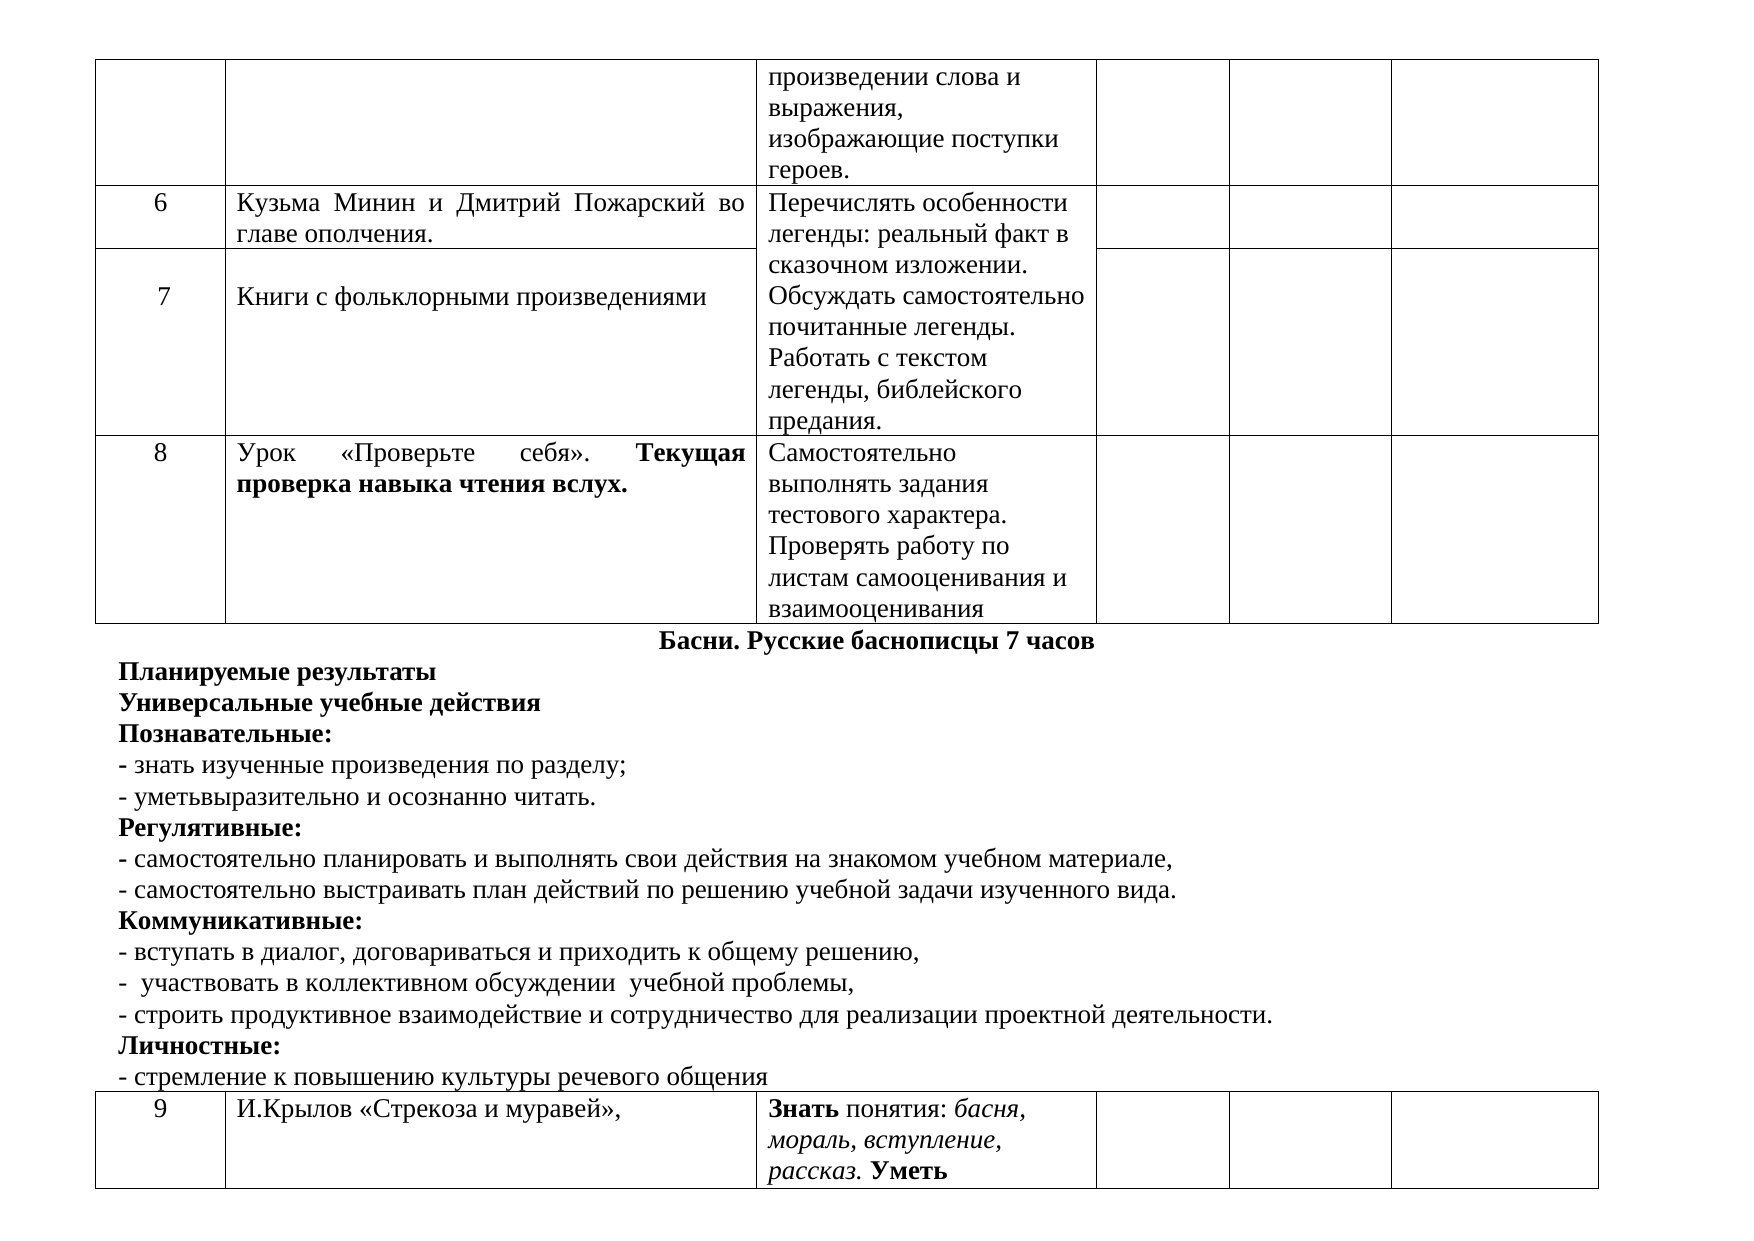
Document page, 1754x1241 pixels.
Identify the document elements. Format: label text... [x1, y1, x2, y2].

text Планируемые результаты [118, 655, 1636, 686]
table_cell [1392, 249, 1598, 435]
table_cell [1097, 186, 1229, 248]
text - знать изученные произведения по разделу; [118, 748, 1636, 780]
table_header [757, 1092, 1096, 1188]
table_header 9 10 [96, 1092, 225, 1188]
text Басни. Русские баснописцы 7 часов [118, 624, 1636, 655]
text - стремление к повышению культуры речевого общения [118, 1060, 1636, 1091]
table_cell Книги с фольклорными произведениями [226, 249, 756, 435]
table_cell [1230, 436, 1391, 623]
table_cell 8 [96, 436, 225, 623]
text - вступать в диалог, договариваться и приходить к общему решению, [118, 935, 1636, 967]
table_cell Самостоятельно выполнять задания тестового характера. Проверять работу по листам самооценивания и взаимооценивания [757, 436, 1096, 623]
table_cell Урок «Проверьте себя». Текущая проверка навыка чтения вслух. [226, 436, 756, 623]
table_cell Перечислять особенности легенды: реальный факт в сказочном изложении. Обсуждать самостоятельно почитанные легенды. Работать с текстом легенды, библейского предания. [757, 186, 1096, 435]
table_header [1230, 1092, 1391, 1188]
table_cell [757, 60, 1096, 185]
table_cell [1392, 186, 1598, 248]
table_cell [1230, 249, 1391, 435]
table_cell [226, 60, 756, 185]
table_cell 6 [96, 186, 225, 248]
text Познавательные: [118, 717, 1636, 748]
text Личностные: [118, 1029, 1636, 1060]
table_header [226, 1092, 756, 1188]
text - строить продуктивное взаимодействие и сотрудничество для реализации проектной деятельности. [118, 998, 1636, 1029]
table_cell [1097, 249, 1229, 435]
text - участвовать в коллективном обсуждении учебной проблемы, [118, 967, 1636, 998]
table_cell [1097, 60, 1229, 185]
table_cell 5 [96, 60, 225, 185]
table_header [1392, 1092, 1598, 1188]
table_cell Кузьма Минин и Дмитрий Пожарский во главе ополчения. [226, 186, 756, 248]
text - уметьвыразительно и осознанно читать. [118, 780, 1636, 811]
text - самостоятельно планировать и выполнять свои действия на знакомом учебном материале, [118, 842, 1636, 873]
table_header [1097, 1092, 1229, 1188]
table_cell 7 [96, 249, 225, 435]
table_cell [1392, 60, 1598, 185]
table_cell [1230, 186, 1391, 248]
text Регулятивные: [118, 811, 1636, 842]
text - самостоятельно выстраивать план действий по решению учебной задачи изученного вида. [118, 873, 1636, 904]
table_cell [1392, 436, 1598, 623]
text Универсальные учебные действия [118, 686, 1636, 717]
table_cell [1230, 60, 1391, 185]
table_cell [1097, 436, 1229, 623]
text Коммуникативные: [118, 904, 1636, 935]
